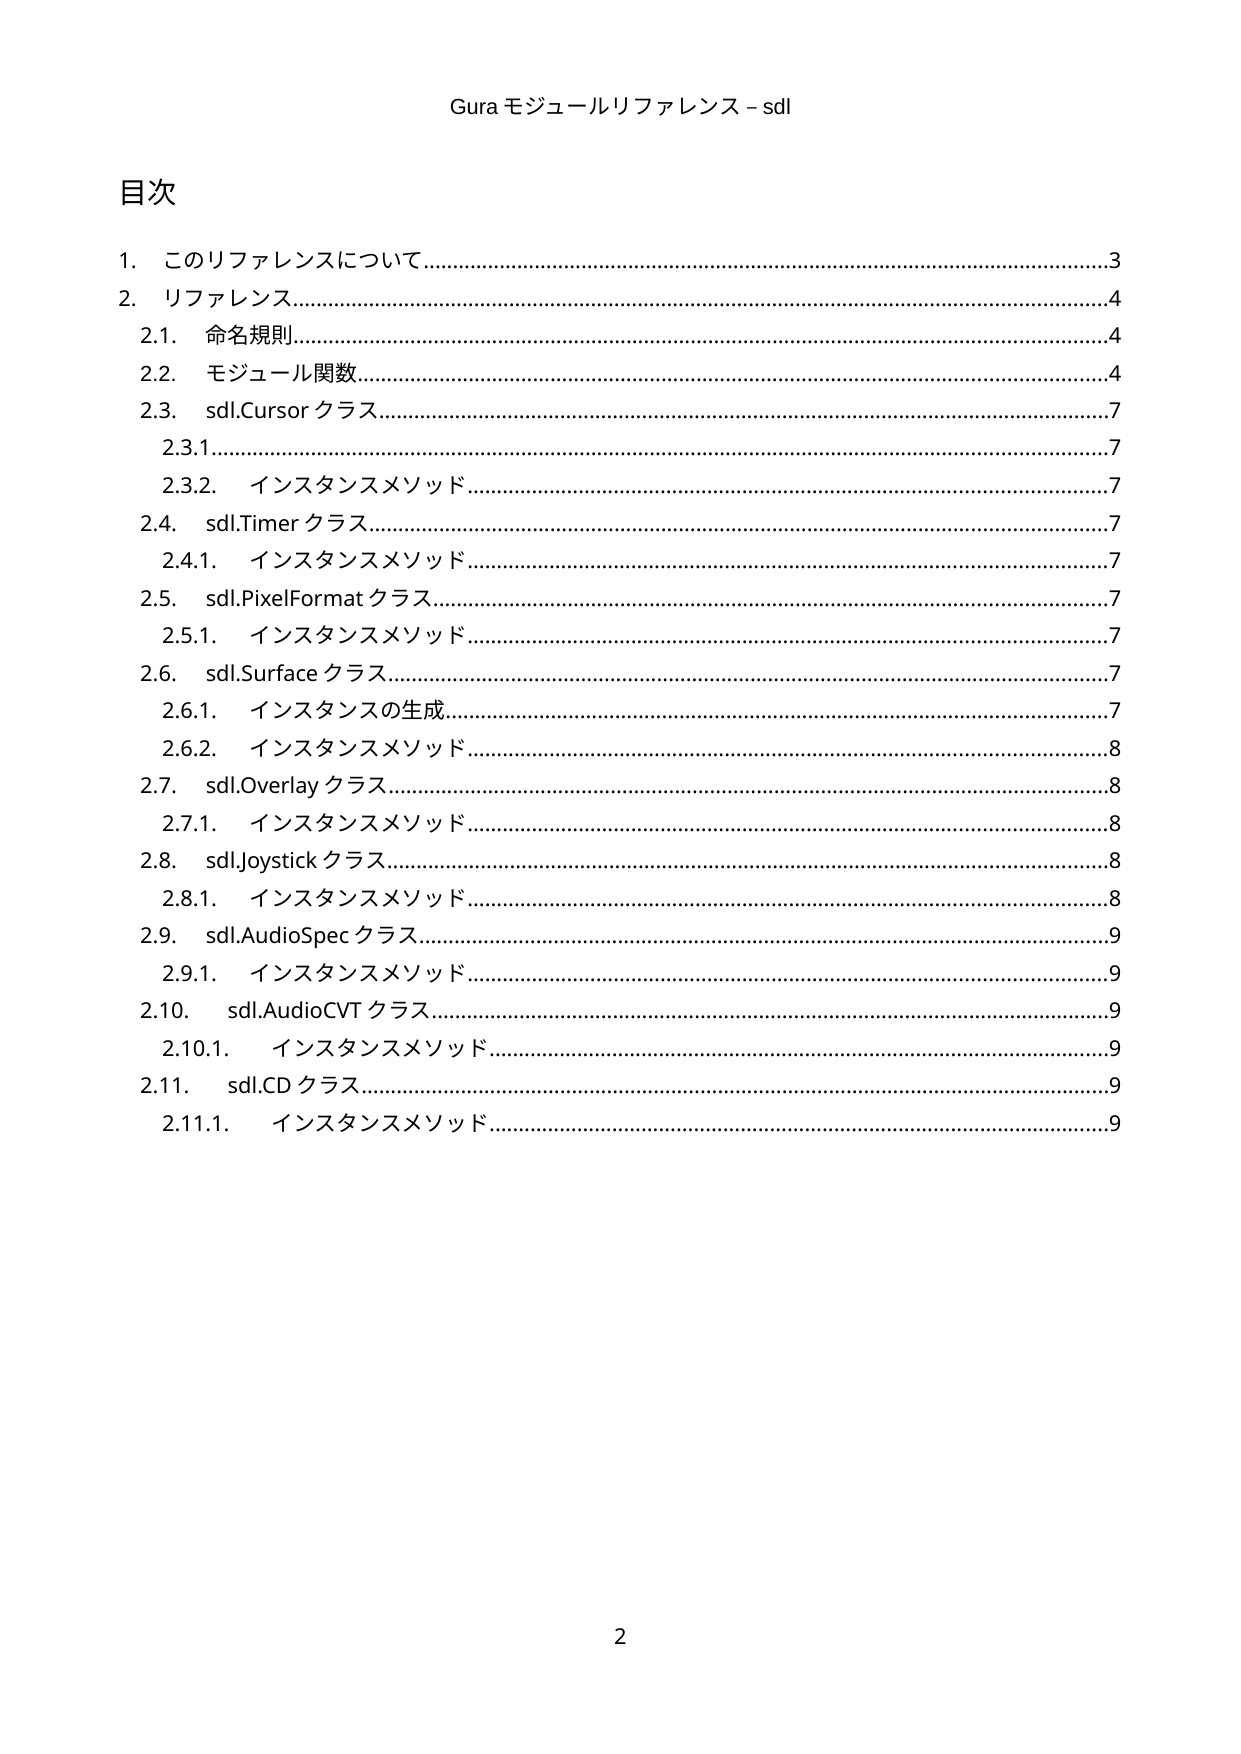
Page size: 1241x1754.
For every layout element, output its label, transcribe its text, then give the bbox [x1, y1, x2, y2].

text 2.3.1. 7 [162, 428, 1122, 466]
text 2.1. 命名規則 4 [140, 316, 1122, 353]
text 2.9.1. インスタンスメソッド 9 [162, 953, 1122, 991]
text 2.7. sdl.Overlayクラス 8 [140, 766, 1122, 803]
text 2.7.1. インスタンスメソッド 8 [162, 803, 1122, 841]
text 2.6.2. インスタンスメソッド 8 [162, 728, 1122, 766]
text 2.8.1. インスタンスメソッド 8 [162, 878, 1122, 916]
text 2.11.1. インスタンスメソッド 9 [162, 1103, 1122, 1141]
text 2.4.1. インスタンスメソッド 7 [162, 541, 1122, 578]
text 2.6.1. インスタンスの生成 7 [162, 691, 1122, 728]
text 2.4. sdl.Timerクラス 7 [140, 503, 1122, 541]
text 目次 [118, 153, 1122, 228]
text 2.2. モジュール関数 4 [140, 353, 1122, 391]
text 2.10.1. インスタンスメソッド 9 [162, 1028, 1122, 1066]
text 2.11. sdl.CDクラス 9 [140, 1066, 1122, 1103]
text 2.8. sdl.Joystickクラス 8 [140, 841, 1122, 878]
text 2.3.2. インスタンスメソッド 7 [162, 466, 1122, 503]
text 2.9. sdl.AudioSpecクラス 9 [140, 916, 1122, 953]
text 2. リファレンス 4 [118, 278, 1122, 316]
text 2.6. sdl.Surfaceクラス 7 [140, 653, 1122, 691]
text 2.10. sdl.AudioCVTクラス 9 [140, 991, 1122, 1028]
text 2.5. sdl.PixelFormatクラス 7 [140, 578, 1122, 616]
text 2.5.1. インスタンスメソッド 7 [162, 616, 1122, 653]
text 1. このリファレンスについて 3 [118, 241, 1122, 278]
text 2.3. sdl.Cursorクラス 7 [140, 391, 1122, 428]
